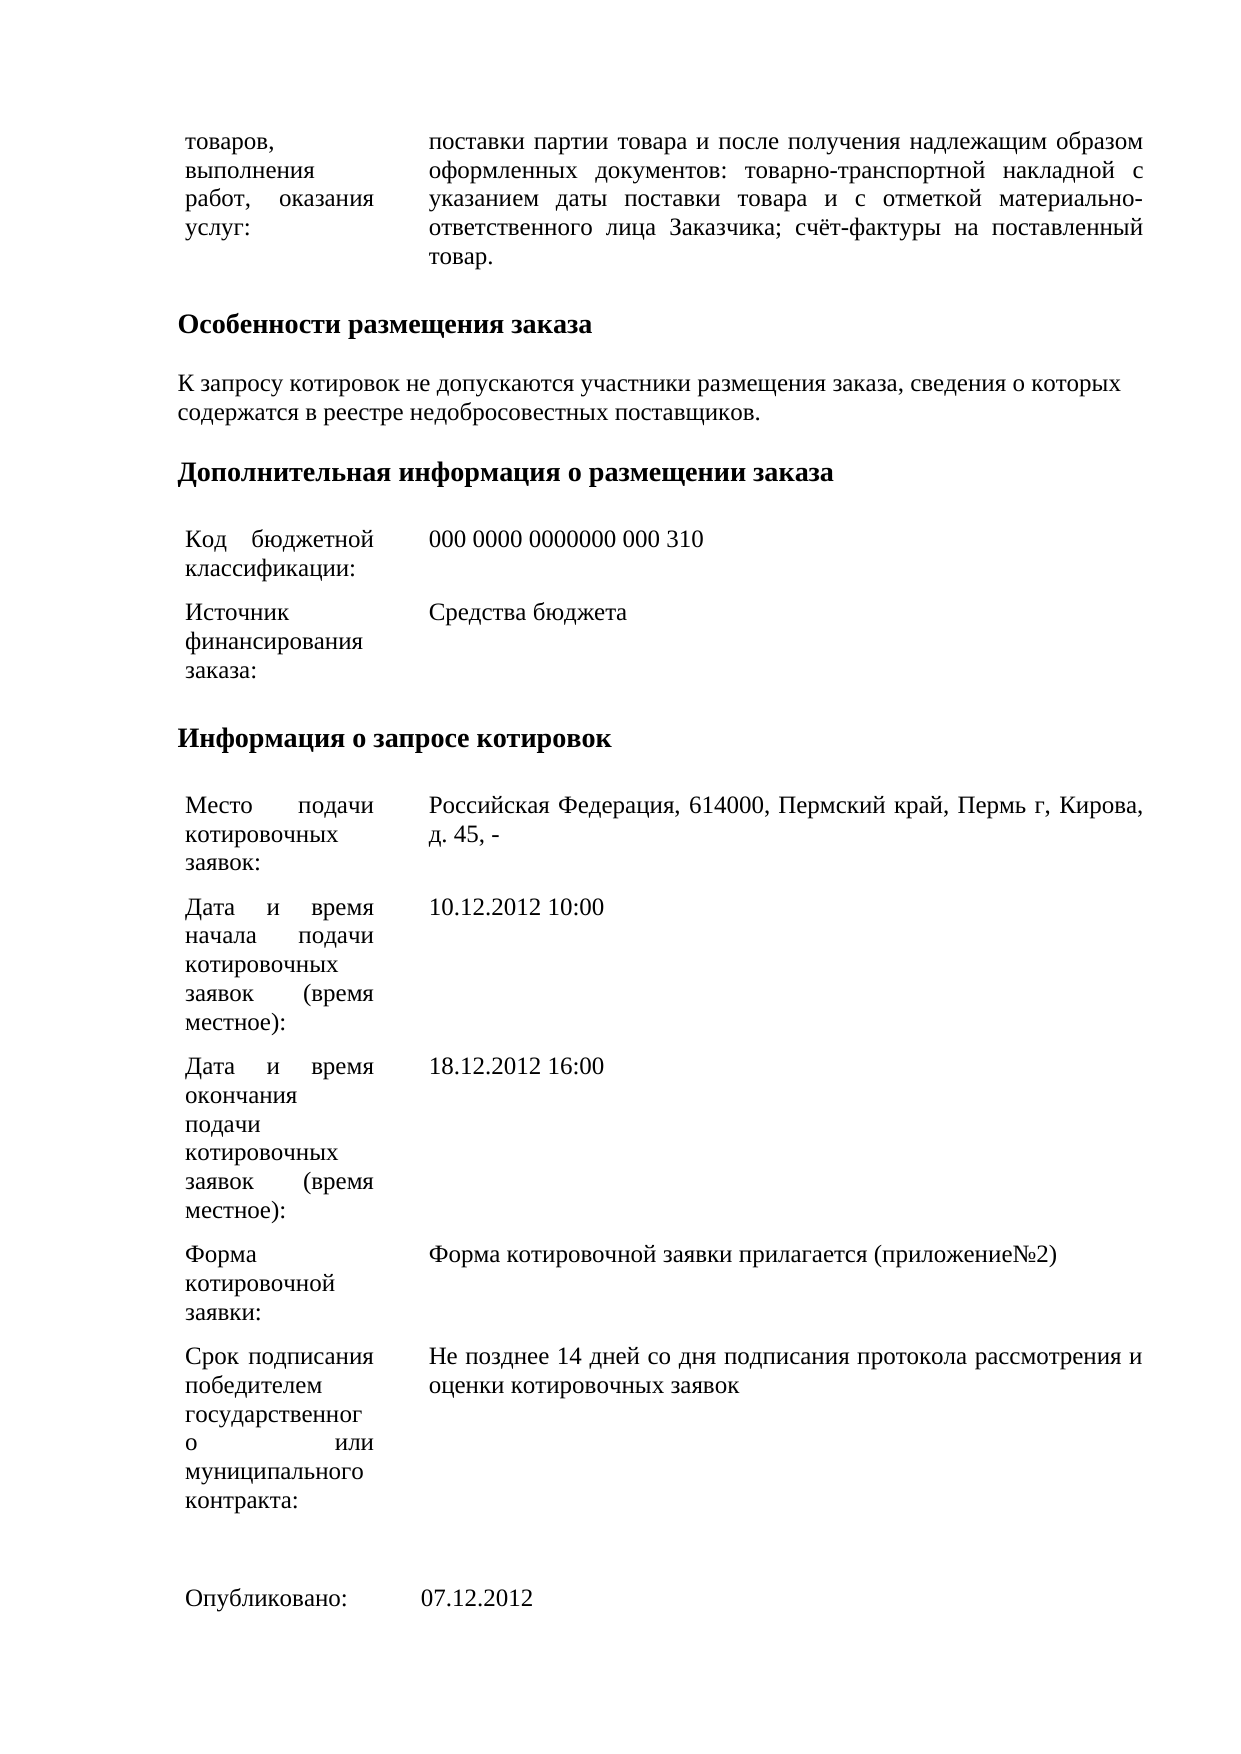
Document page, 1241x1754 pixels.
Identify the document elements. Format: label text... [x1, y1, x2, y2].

table_cell Источник финансирования заказа: [177, 590, 421, 691]
table_header Опубликовано: [177, 1575, 421, 1620]
table_cell Форма котировочной заявки: [177, 1232, 421, 1333]
table_cell Дата и время окончания подачи котировочных заявок (время местное): [177, 1044, 421, 1232]
table_header Код бюджетной классификации: [177, 516, 421, 589]
text Особенности размещения заказа [177, 307, 1152, 339]
table_cell 18.12.2012 16:00 [421, 1044, 1152, 1232]
table_header 07.12.2012 [421, 1575, 1152, 1620]
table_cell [177, 118, 421, 277]
table_header Российская Федерация, 614000, Пермский край, Пермь г, Кирова, д. 45, - [421, 782, 1152, 884]
text Информация о запросе котировок [177, 721, 1152, 753]
text К запросу котировок не допускаются участники размещения заказа, сведения о которых содержатся в реестре недобросовестных поставщиков. [177, 368, 1152, 426]
table_cell Дата и время начала подачи котировочных заявок (время местное): [177, 884, 421, 1043]
table_header 000 0000 0000000 000 310 [421, 516, 1152, 589]
table_cell 10.12.2012 10:00 [421, 884, 1152, 1043]
table_cell Средства бюджета [421, 590, 1152, 691]
table_cell Форма котировочной заявки прилагается (приложение№2) [421, 1232, 1152, 1333]
text Дополнительная информация о размещении заказа [177, 455, 1152, 487]
table_cell Не позднее 14 дней со дня подписания протокола рассмотрения и оценки котировочных заявок [421, 1334, 1152, 1522]
table_cell Срок подписания победителем государственного или муниципального контракта: [177, 1334, 421, 1522]
table_header Место подачи котировочных заявок: [177, 782, 421, 884]
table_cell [421, 118, 1152, 277]
